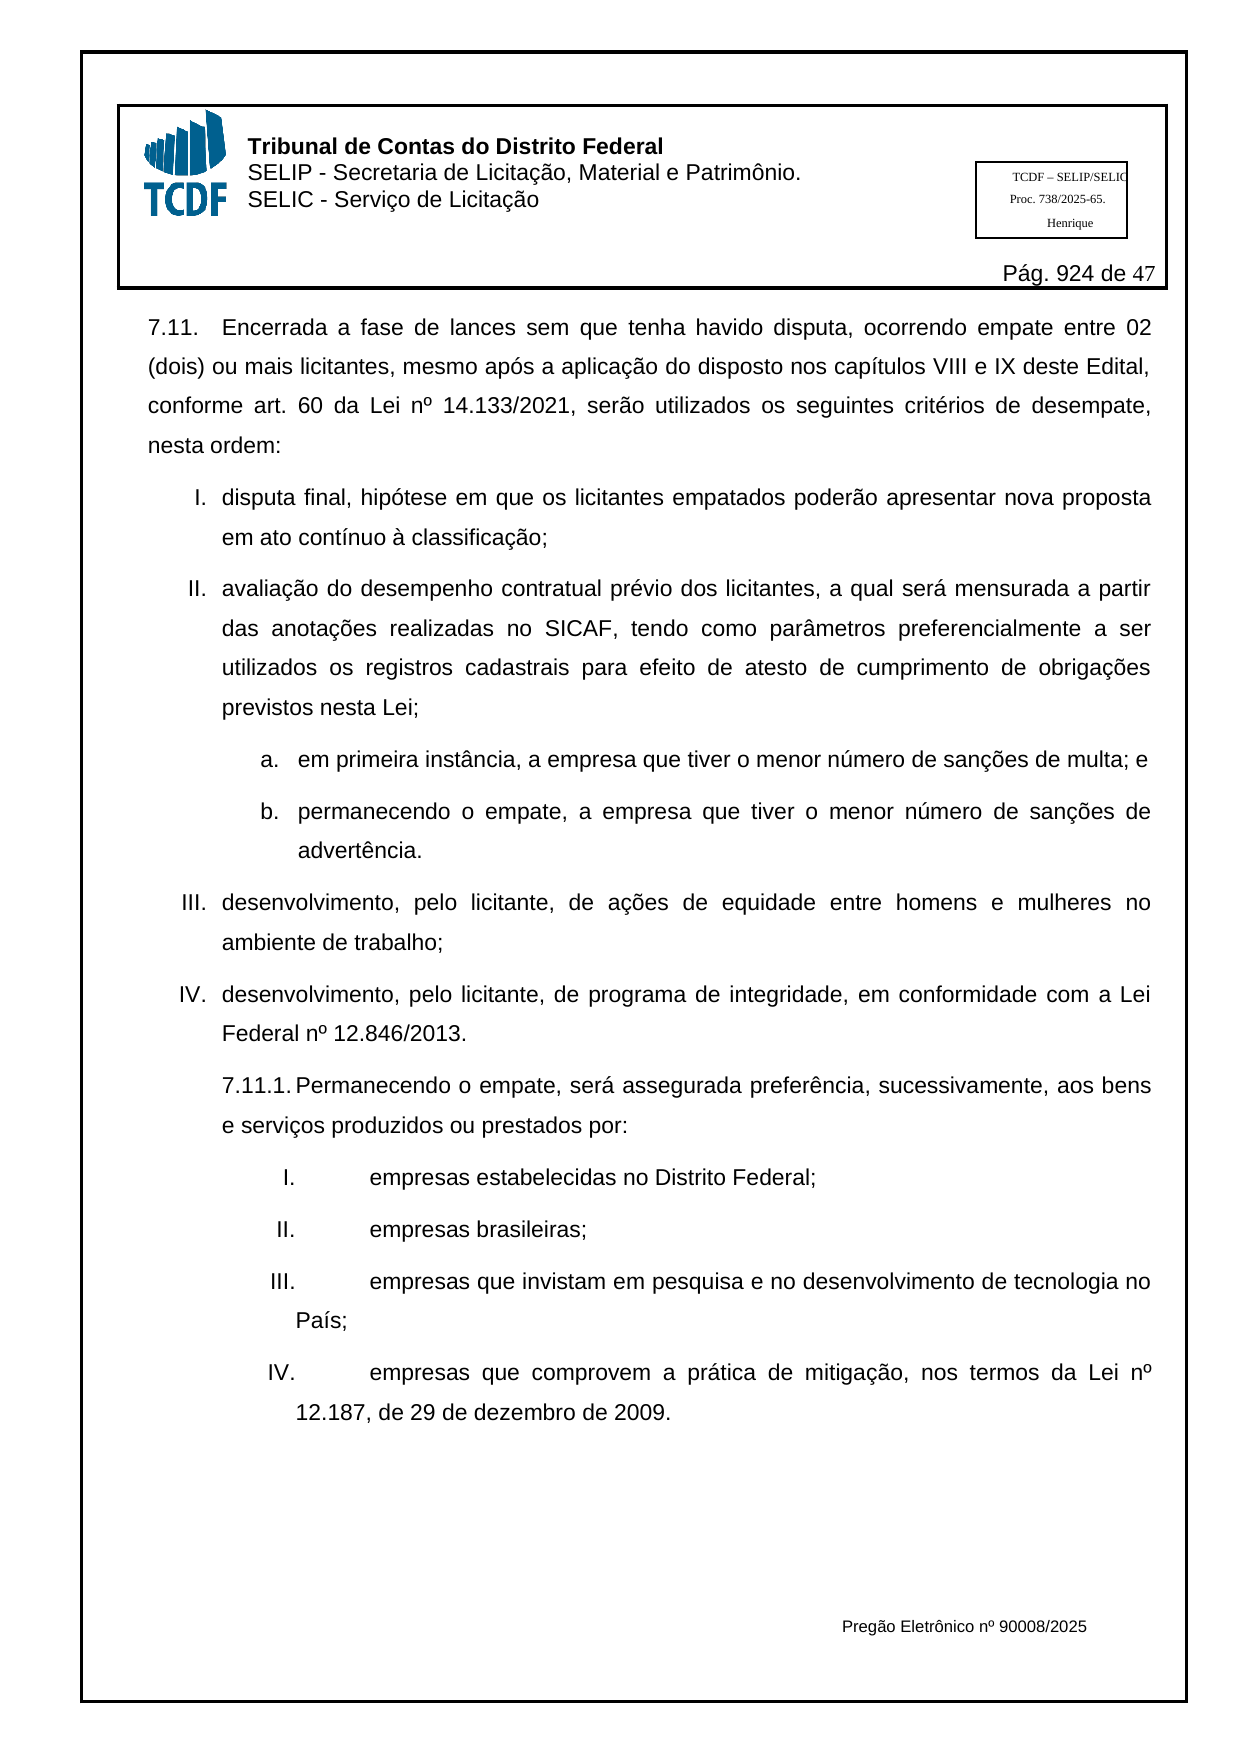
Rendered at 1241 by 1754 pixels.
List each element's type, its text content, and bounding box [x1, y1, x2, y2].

list empresas estabelecidas no Distrito Federal; [295, 1164, 1152, 1190]
list avaliação do desempenho contratual prévio dos licitantes, a qual será mensurada a partir das anotações realizadas no SICAF, tendo como parâmetros preferencialmente a ser utilizados os registros cadastrais para efeito de atesto de cumprimento de obrigações previstos nesta Lei; [207, 575, 1152, 720]
text 7.11.1. Permanecendo o empate, será assegurada preferência, sucessivamente, aos bens e serviços produzidos ou prestados por: [222, 1072, 1152, 1138]
list desenvolvimento, pelo licitante, de ações de equidade entre homens e mulheres no ambiente de trabalho; [207, 889, 1152, 955]
list disputa final, hipótese em que os licitantes empatados poderão apresentar nova proposta em ato contínuo à classificação; [207, 484, 1152, 550]
list empresas brasileiras; [295, 1216, 1152, 1242]
picture [129, 107, 241, 218]
list empresas que comprovem a prática de mitigação, nos termos da Lei nº 12.187, de 29 de dezembro de 2009. [295, 1359, 1152, 1425]
text 7.11. Encerrada a fase de lances sem que tenha havido disputa, ocorrendo empate entre 02 (dois) ou mais licitantes, mesmo após a aplicação do disposto nos capítulos VIII e IX deste Edital, conforme art. 60 da Lei nº 14.133/2021, serão utilizados os seguintes critérios de desempate, nesta ordem: [148, 313, 1152, 458]
list desenvolvimento, pelo licitante, de programa de integridade, em conformidade com a Lei Federal nº 12.846/2013. [207, 981, 1152, 1047]
list em primeira instância, a empresa que tiver o menor número de sanções de multa; e [260, 746, 1152, 772]
list empresas que invistam em pesquisa e no desenvolvimento de tecnologia no País; [295, 1268, 1152, 1333]
list permanecendo o empate, a empresa que tiver o menor número de sanções de advertência. [260, 798, 1152, 864]
